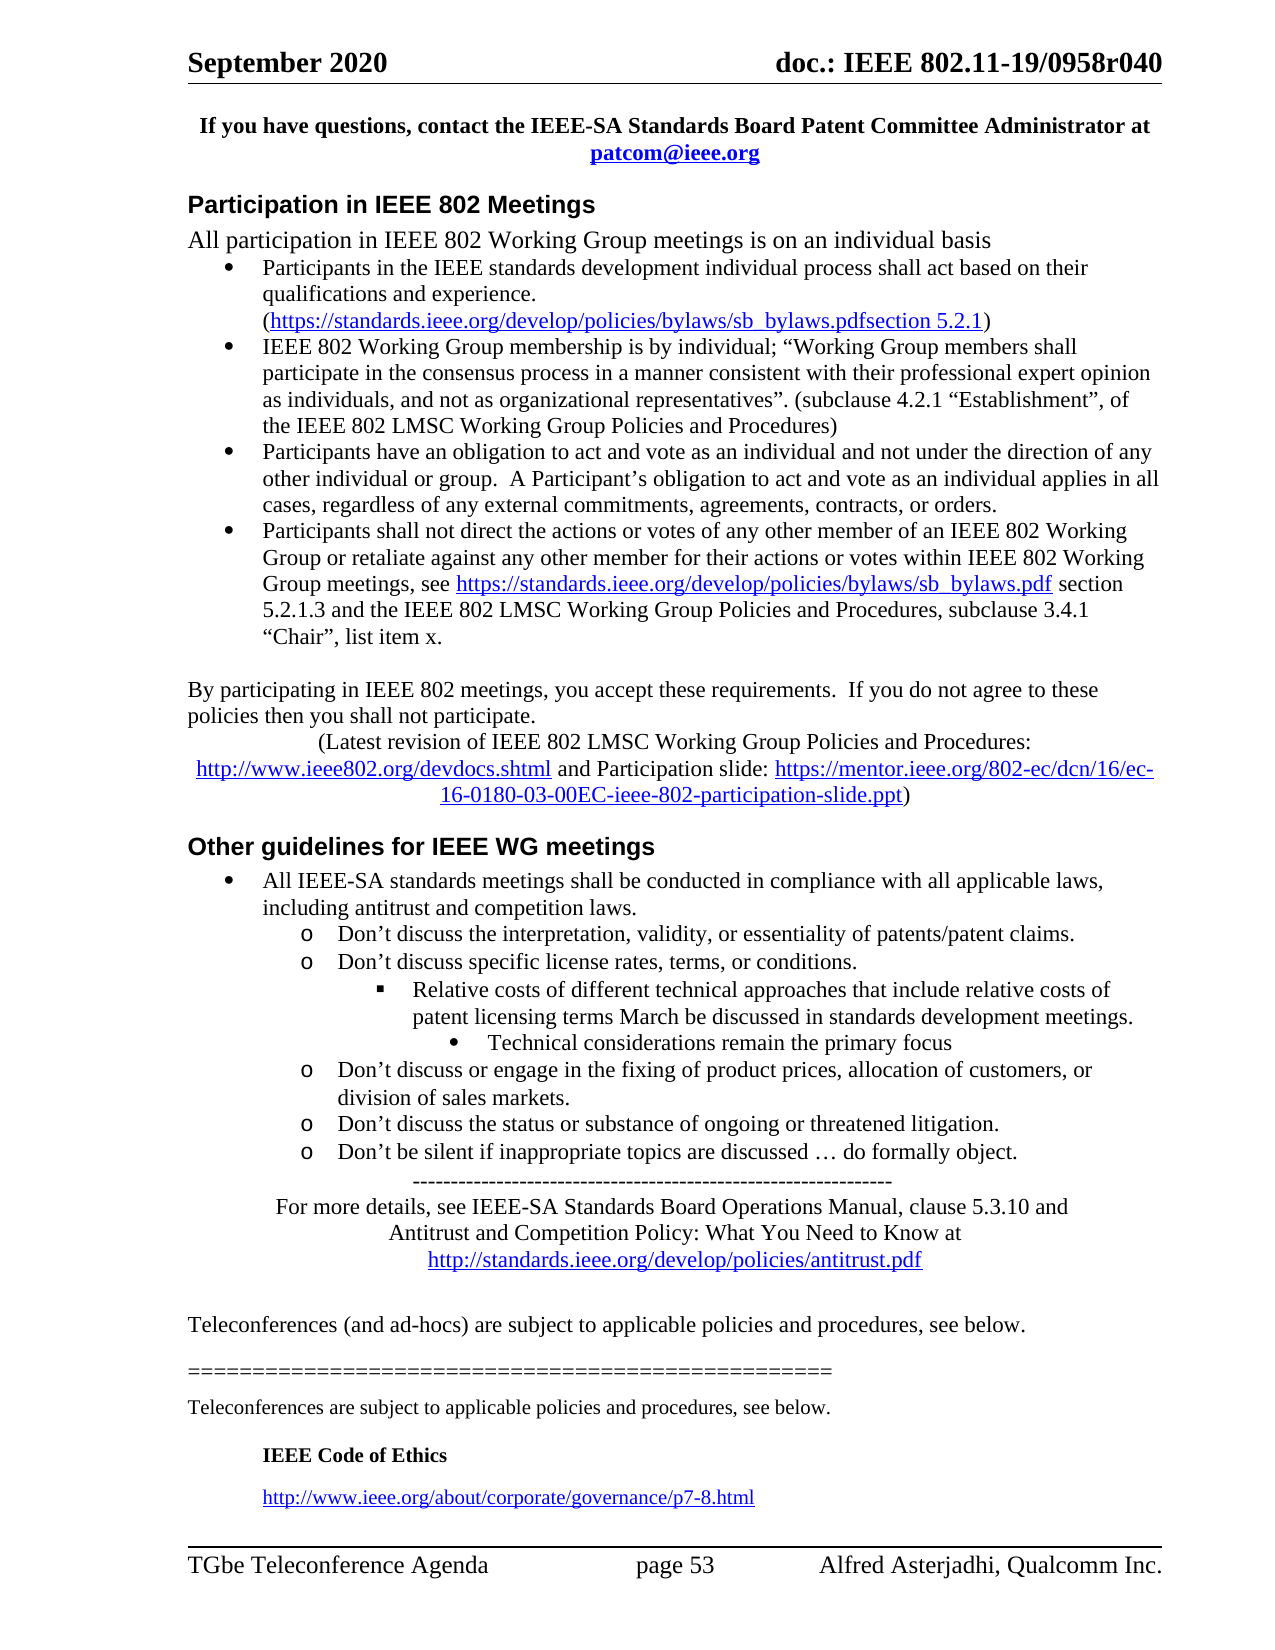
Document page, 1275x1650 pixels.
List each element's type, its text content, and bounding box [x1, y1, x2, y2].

list Participants have an obligation to act and vote as an individual and not under the direction of any other individual or group. A Participant’s obligation to act and vote as an individual applies in all cases, regardless of any external commitments, agreements, contracts, or orders. [225, 438, 1162, 517]
list Don’t discuss specific license rates, terms, or conditions. [300, 948, 1162, 977]
list IEEE 802 Working Group membership is by individual; “Working Group members shall participate in the consensus process in a manner consistent with their professional expert opinion as individuals, and not as organizational representatives”. (subclause 4.2.1 “Establishment”, of the IEEE 802 LMSC Working Group Policies and Procedures) [225, 333, 1162, 438]
text For more details, see IEEE-SA Standards Board Operations Manual, clause 5.3.10 and Antitrust and Competition Policy: What You Need to Know at http://standards.ieee.org/develop/policies/antitrust.pdf [187, 1193, 1162, 1272]
list Participants shall not direct the actions or votes of any other member of an IEEE 802 Working Group or retaliate against any other member for their actions or votes within IEEE 802 Working Group meetings, see https://standards.ieee.org/develop/policies/bylaws/sb_bylaws.pdf section 5.2.1.3 and the IEEE 802 LMSC Working Group Policies and Procedures, subclause 3.4.1 “Chair”, list item x. [225, 517, 1162, 649]
text http://www.ieee.org/about/corporate/governance/p7-8.html [262, 1485, 1162, 1509]
subtitle Participation in IEEE 802 Meetings [187, 190, 1162, 219]
text ================================================== [187, 1358, 1162, 1385]
text --------------------------------------------------------------- [337, 1167, 1162, 1193]
text IEEE Code of Ethics [262, 1443, 1162, 1467]
subtitle Other guidelines for IEEE WG meetings [187, 832, 1162, 861]
text (Latest revision of IEEE 802 LMSC Working Group Policies and Procedures: http://www.ieee802.org/devdocs.shtml and Participation slide: https://mentor.ieee.org/802-ec/dcn/16/ec-16-0180-03-00EC-ieee-802-participation-slide.ppt) [187, 728, 1162, 807]
text By participating in IEEE 802 meetings, you accept these requirements. If you do not agree to these policies then you shall not participate. [187, 676, 1162, 728]
list Don’t discuss or engage in the fixing of product prices, allocation of customers, or division of sales markets. [300, 1056, 1162, 1110]
list Technical considerations remain the primary focus [450, 1029, 1162, 1056]
list Don’t discuss the status or substance of ongoing or threatened litigation. [300, 1110, 1162, 1138]
text If you have questions, contact the IEEE-SA Standards Board Patent Committee Administrator at patcom@ieee.org [187, 112, 1162, 165]
text Teleconferences (and ad-hocs) are subject to applicable policies and procedures, see below. [187, 1311, 1162, 1338]
list Relative costs of different technical approaches that include relative costs of patent licensing terms March be discussed in standards development meetings. [375, 977, 1162, 1029]
list Don’t be silent if inappropriate topics are discussed … do formally object. [300, 1138, 1162, 1167]
text All participation in IEEE 802 Working Group meetings is on an individual basis [187, 225, 1162, 254]
text Teleconferences are subject to applicable policies and procedures, see below. [187, 1395, 1162, 1419]
list All IEEE-SA standards meetings shall be conducted in compliance with all applicable laws, including antitrust and competition laws. [225, 867, 1162, 920]
list Participants in the IEEE standards development individual process shall act based on their qualifications and experience. (https://standards.ieee.org/develop/policies/bylaws/sb_bylaws.pdfsection 5.2.1) [225, 254, 1162, 333]
list Don’t discuss the interpretation, validity, or essentiality of patents/patent claims. [300, 920, 1162, 948]
